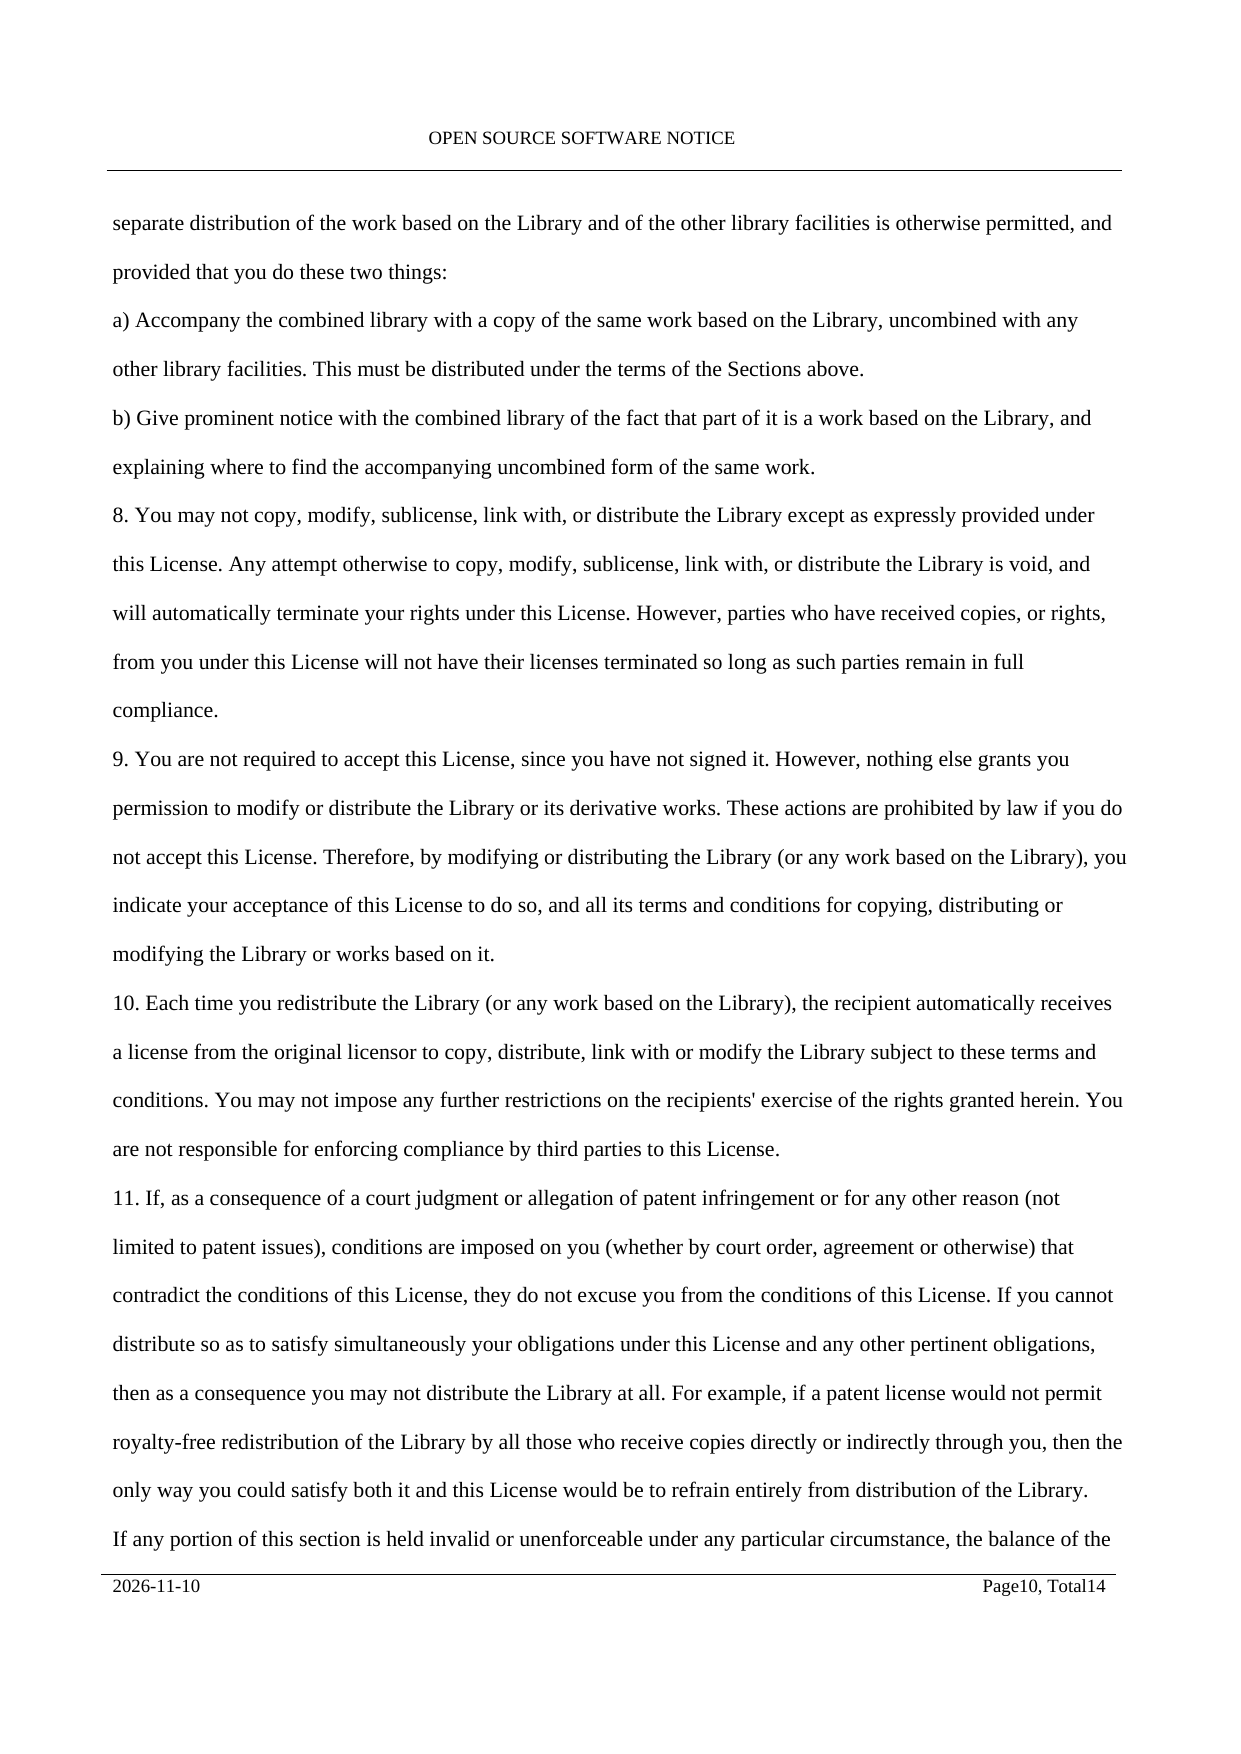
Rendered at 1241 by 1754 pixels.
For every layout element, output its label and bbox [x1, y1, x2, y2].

text [112, 206, 1128, 1555]
